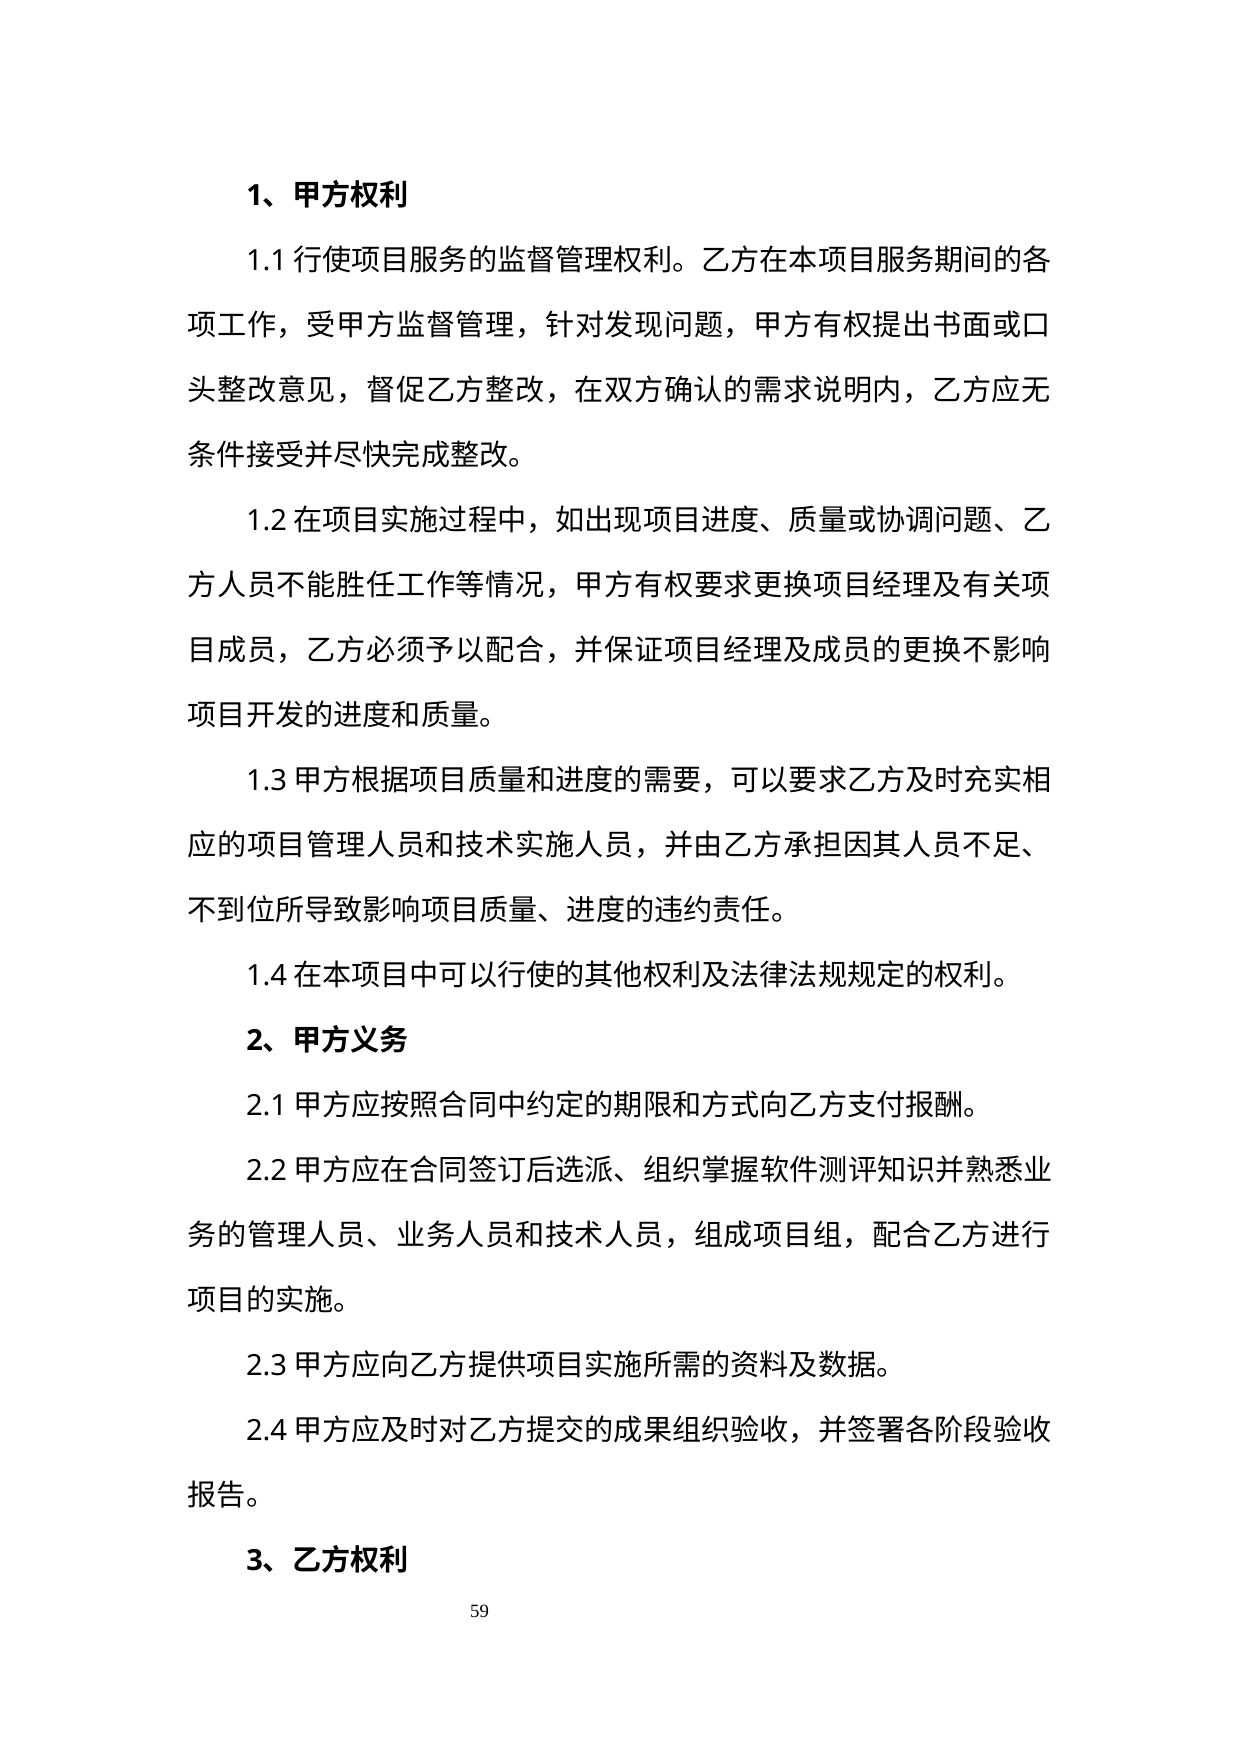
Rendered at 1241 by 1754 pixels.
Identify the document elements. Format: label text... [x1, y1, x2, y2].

text 3、乙方权利 [187, 1525, 1053, 1590]
text 1.1行使项目服务的监督管理权利。乙方在本项目服务期间的各项工作，受甲方监督管理，针对发现问题，甲方有权提出书面或口头整改意见，督促乙方整改，在双方确认的需求说明内，乙方应无条件接受并尽快完成整改。 [187, 225, 1053, 485]
text 2.2甲方应在合同签订后选派、组织掌握软件测评知识并熟悉业务的管理人员、业务人员和技术人员，组成项目组，配合乙方进行项目的实施。 [187, 1135, 1053, 1330]
text 2、甲方义务 [187, 1005, 1053, 1070]
text 2.3甲方应向乙方提供项目实施所需的资料及数据。 [187, 1330, 1053, 1395]
text 2.1甲方应按照合同中约定的期限和方式向乙方支付报酬。 [187, 1070, 1053, 1135]
text 2.4甲方应及时对乙方提交的成果组织验收，并签署各阶段验收报告。 [187, 1395, 1053, 1525]
text 1、甲方权利 [187, 160, 1053, 225]
text 1.3甲方根据项目质量和进度的需要，可以要求乙方及时充实相应的项目管理人员和技术实施人员，并由乙方承担因其人员不足、不到位所导致影响项目质量、进度的违约责任。 [187, 745, 1053, 940]
text 1.4在本项目中可以行使的其他权利及法律法规规定的权利。 [187, 940, 1053, 1005]
text 1.2在项目实施过程中，如出现项目进度、质量或协调问题、乙方人员不能胜任工作等情况，甲方有权要求更换项目经理及有关项目成员，乙方必须予以配合，并保证项目经理及成员的更换不影响项目开发的进度和质量。 [187, 485, 1053, 745]
